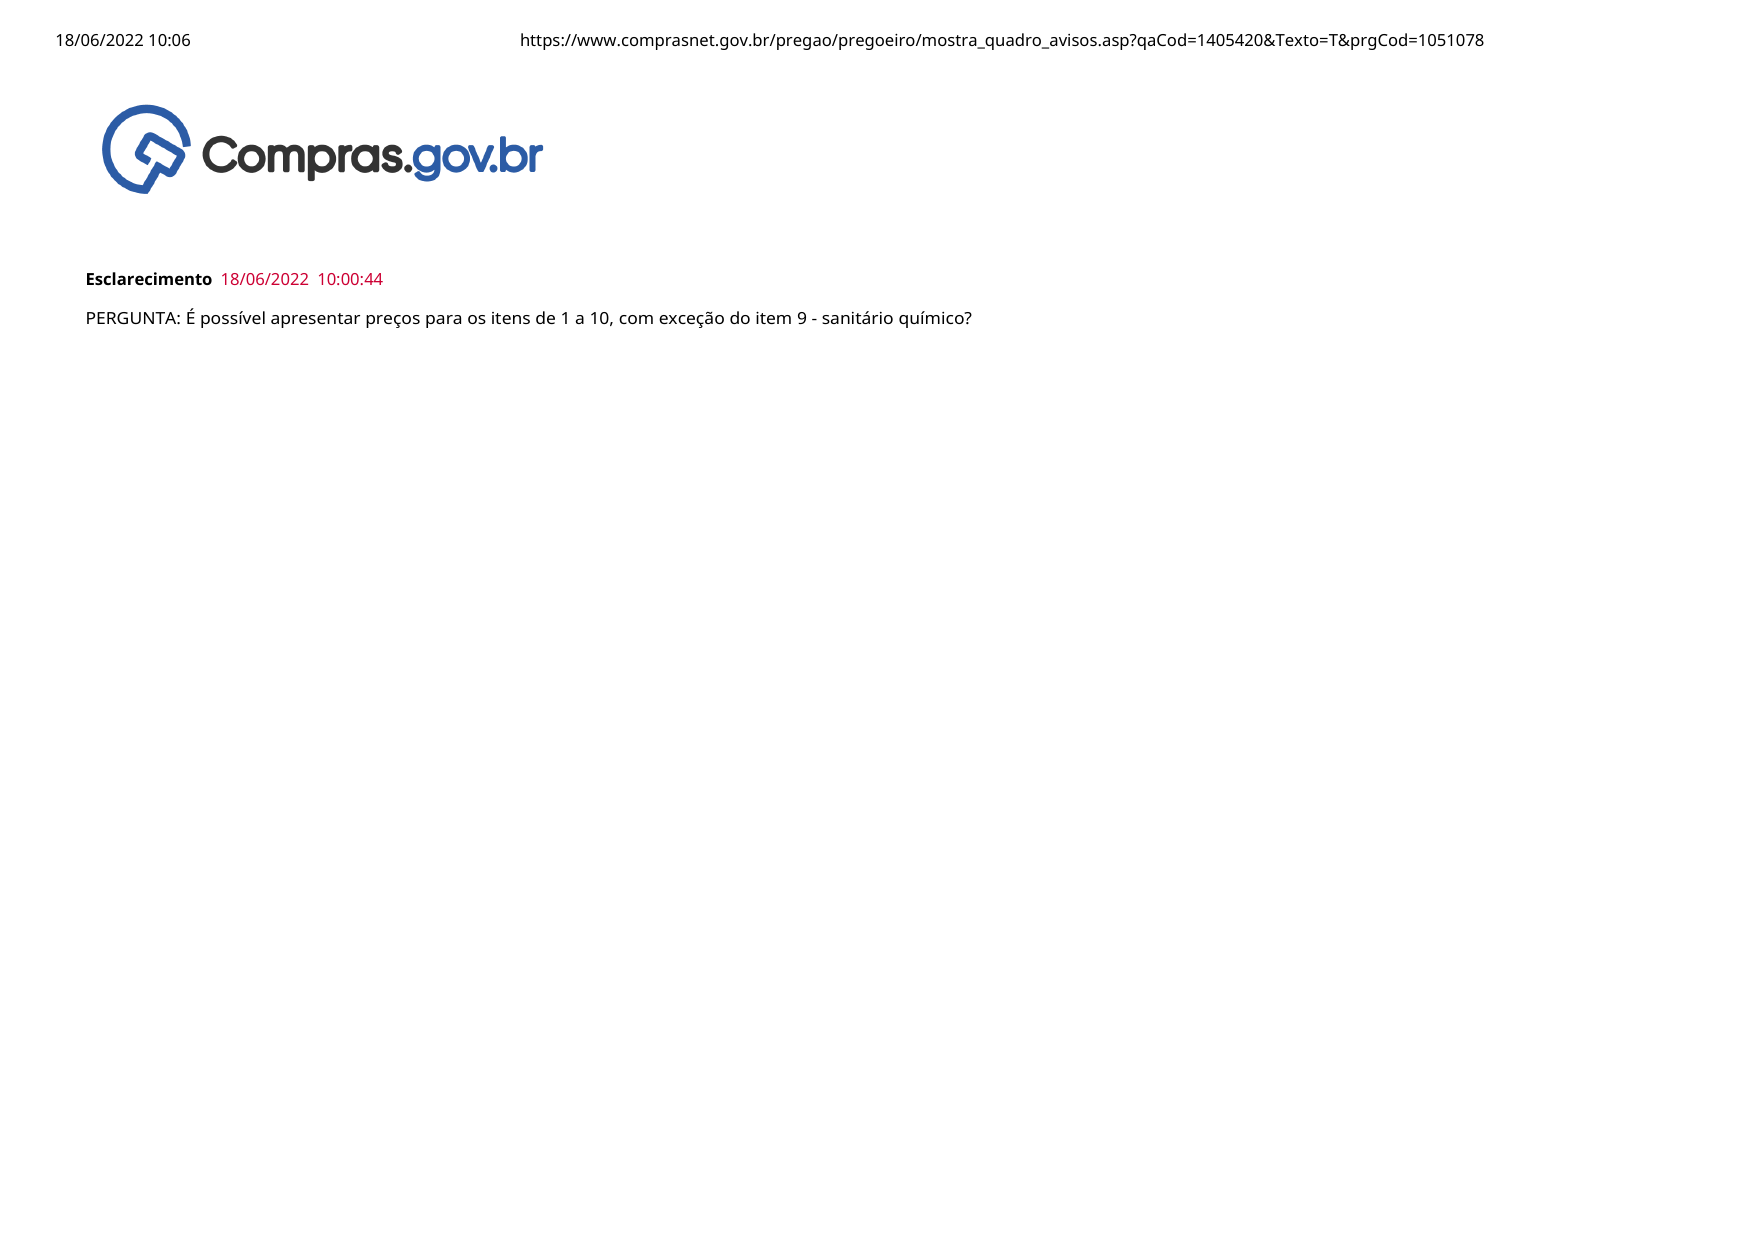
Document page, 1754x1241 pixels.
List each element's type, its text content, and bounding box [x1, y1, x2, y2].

text 18/06/2022 10:06 https://www.comprasnet.gov.br/pregao/pregoeiro/mostra_quadro_avisos.asp?qaCod=1405420&Texto=T&prgCod=1051078 [55, 28, 1710, 51]
picture [85, 57, 559, 268]
text PERGUNTA: É possível apresentar preços para os itens de 1 a 10, com exceção do item 9 - sanitário químico? [85, 307, 1710, 329]
